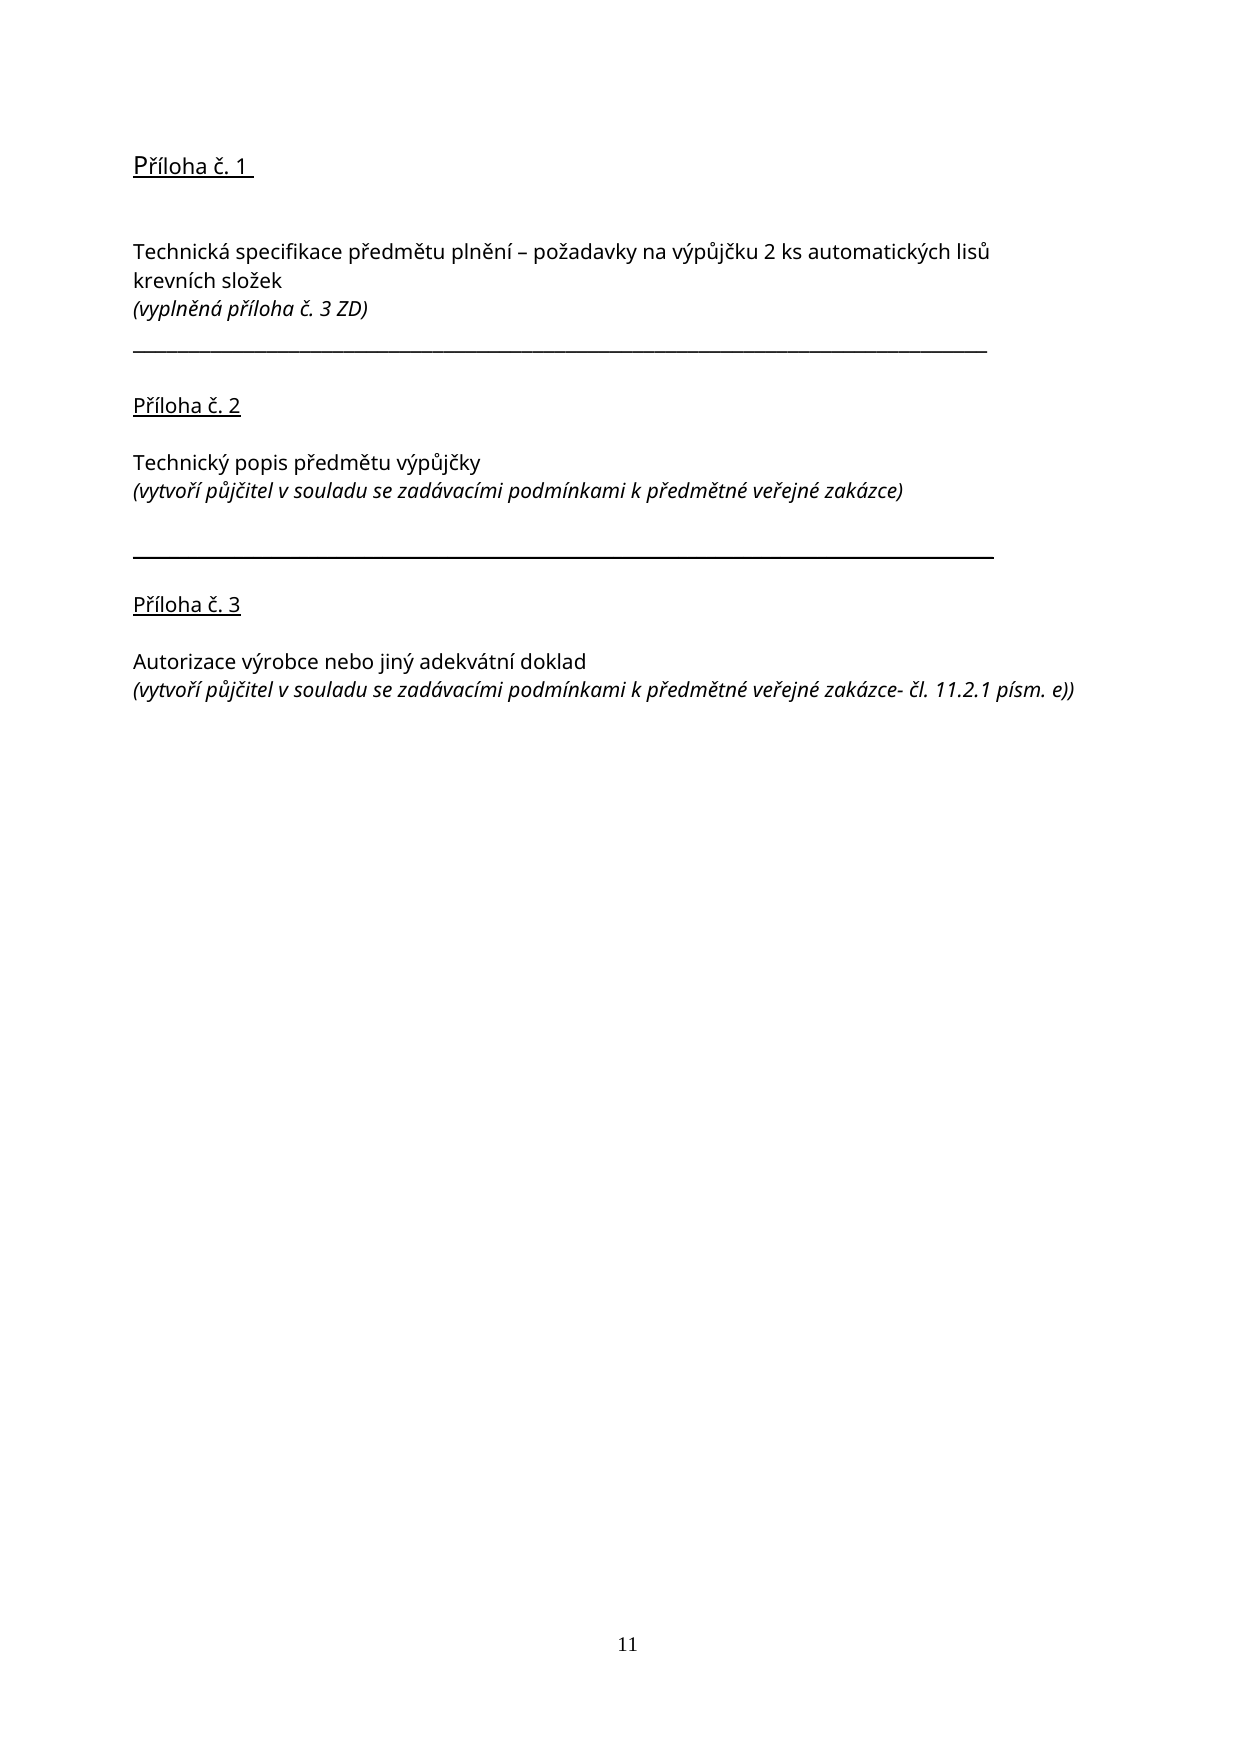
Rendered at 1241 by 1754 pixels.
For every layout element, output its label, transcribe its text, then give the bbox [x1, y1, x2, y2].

text _____________________________________________________________________________ [133, 323, 1122, 357]
text Technický popis předmětu výpůjčky [133, 448, 1122, 476]
text Autorizace výrobce nebo jiný adekvátní doklad [133, 647, 1122, 675]
text Příloha č. 3 [133, 590, 1122, 618]
text Technická specifikace předmětu plnění – požadavky na výpůjčku 2 ks automatických lisů [133, 237, 1122, 266]
text Příloha č. 2 [133, 391, 1122, 419]
text (vyplněná příloha č. 3 ZD) [133, 294, 1122, 323]
text _____________________________________________________________________________________________ [133, 533, 1122, 562]
text krevních složek [133, 266, 1122, 294]
text Příloha č. 1 [133, 148, 1122, 182]
text (vytvoří půjčitel v souladu se zadávacími podmínkami k předmětné veřejné zakázce) [133, 476, 1122, 505]
text (vytvoří půjčitel v souladu se zadávacími podmínkami k předmětné veřejné zakázce- čl. 11.2.1 písm. e)) [133, 675, 1122, 704]
